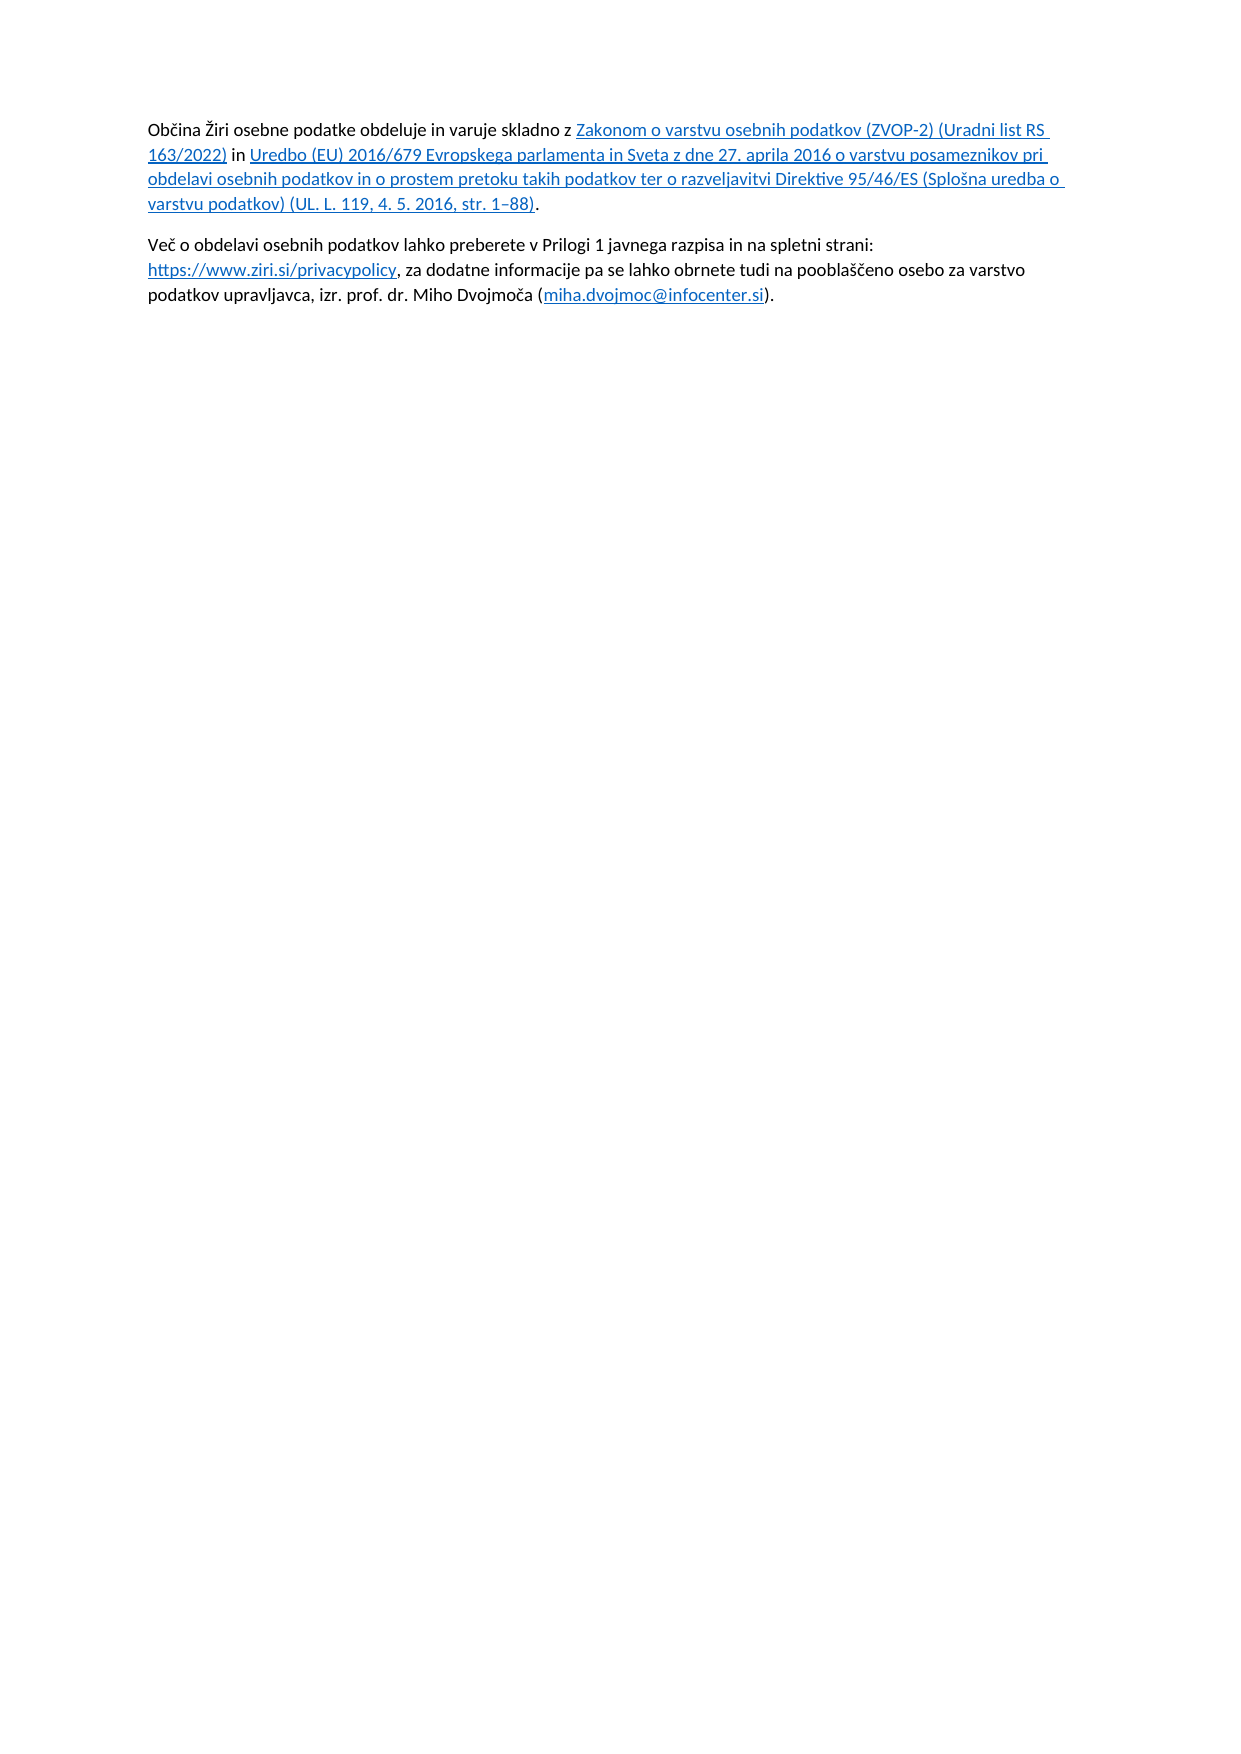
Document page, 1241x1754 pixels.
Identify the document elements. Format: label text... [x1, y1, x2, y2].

text Občina Žiri osebne podatke obdeluje in varuje skladno z Zakonom o varstvu osebnih podatkov (ZVOP-2) (Uradni list RS 163/2022) in Uredbo (EU) 2016/679 Evropskega parlamenta in Sveta z dne 27. aprila 2016 o varstvu posameznikov pri obdelavi osebnih podatkov in o prostem pretoku takih podatkov ter o razveljavitvi Direktive 95/46/ES (Splošna uredba o varstvu podatkov) (UL. L. 119, 4. 5. 2016, str. 1–88). [148, 118, 1093, 215]
text Več o obdelavi osebnih podatkov lahko preberete v Prilogi 1 javnega razpisa in na spletni strani: https://www.ziri.si/privacypolicy, za dodatne informacije pa se lahko obrnete tudi na pooblaščeno osebo za varstvo podatkov upravljavca, izr. prof. dr. Miho Dvojmoča (miha.dvojmoc@infocenter.si). [148, 233, 1093, 306]
